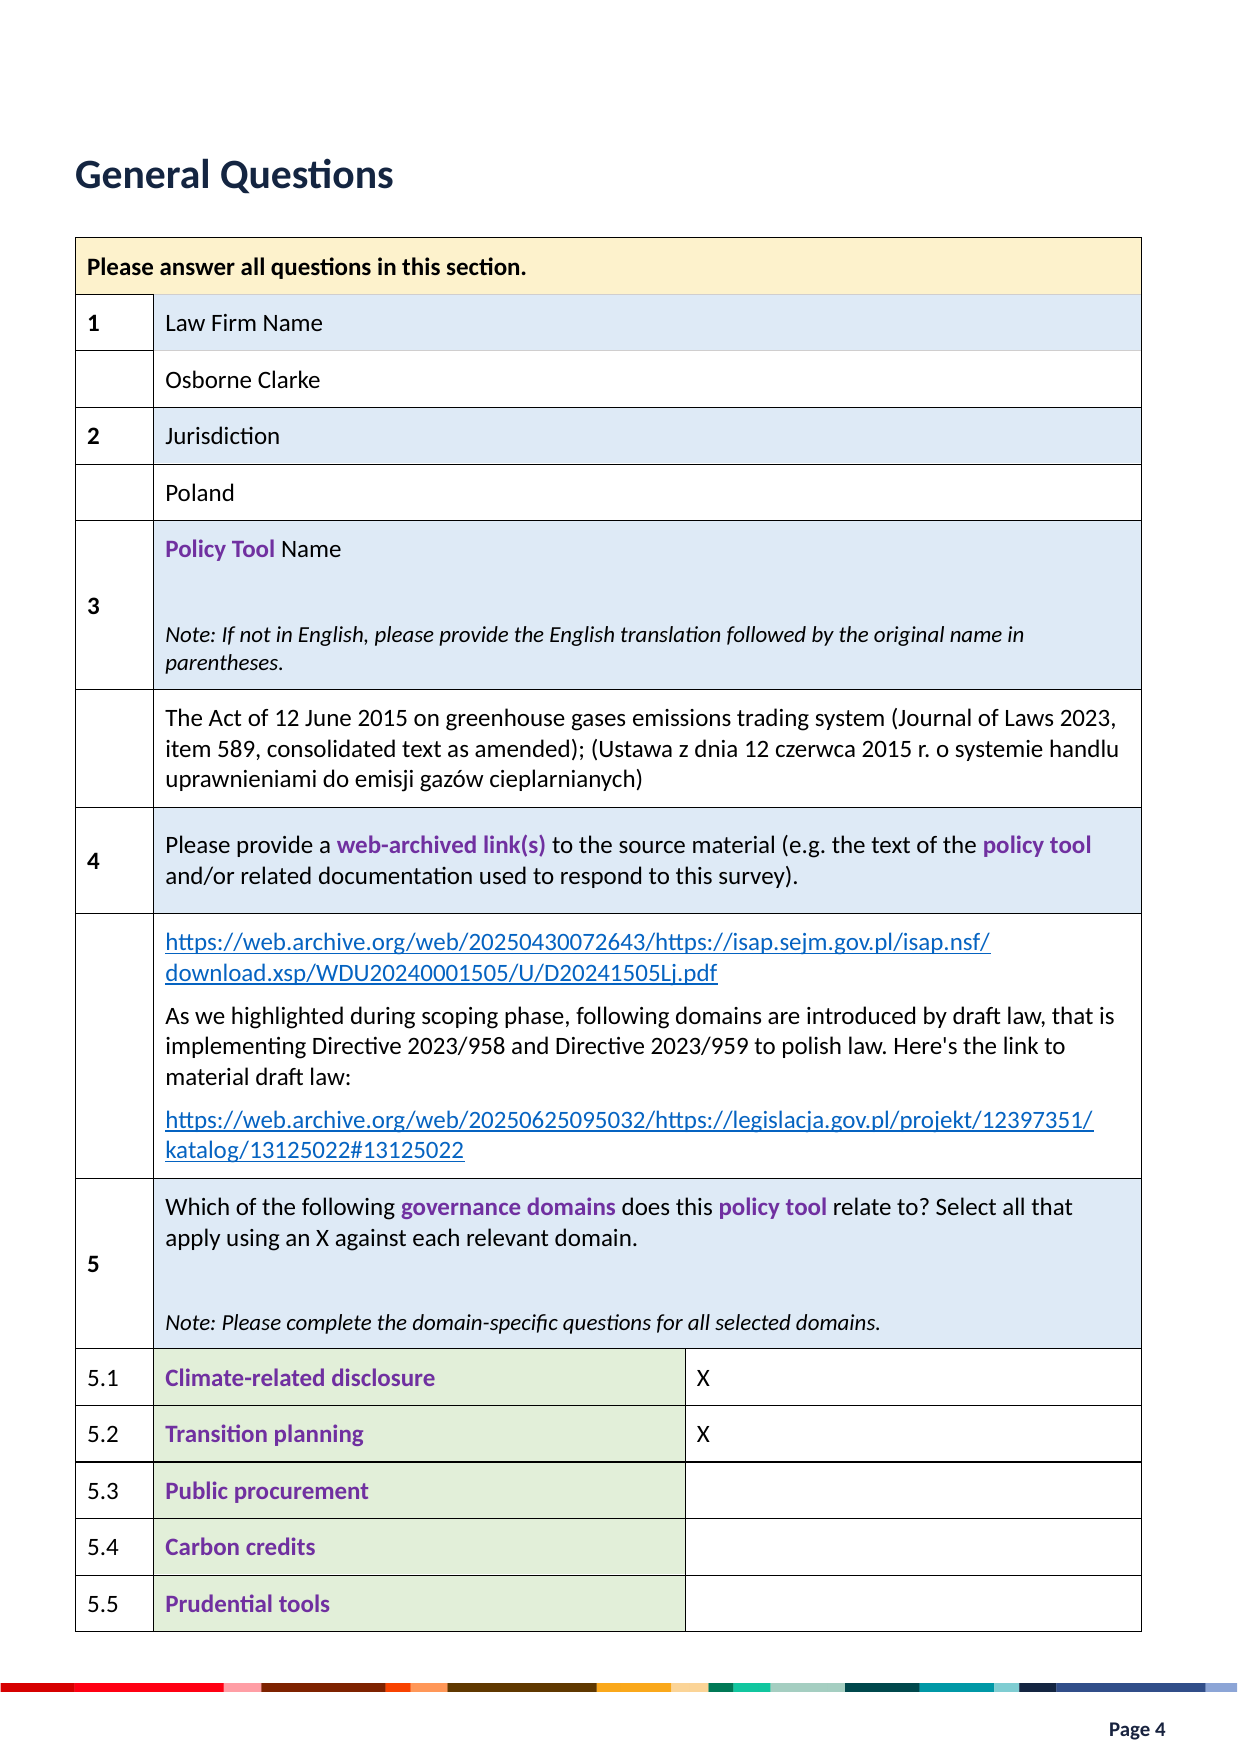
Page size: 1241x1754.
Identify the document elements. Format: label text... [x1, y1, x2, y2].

table_cell Law Firm Name [154, 295, 1141, 350]
table_cell 5.4 [76, 1519, 153, 1574]
table_cell [686, 1463, 1141, 1518]
picture [0, 1683, 1236, 1692]
table_cell Which of the following governance domains does this policy tool relate to? Select all that apply using an X against each relevant domain. Note: Please complete the domain-specific questions for all selected domains. [154, 1179, 1141, 1348]
table_cell 5.3 [76, 1463, 153, 1518]
table_cell Policy Tool Name Note: If not in English, please provide the English translation followed by the original name in parentheses. [154, 521, 1141, 689]
table_cell Public procurement [154, 1463, 685, 1518]
table_cell Jurisdiction [154, 408, 1141, 463]
table_cell Osborne Clarke [154, 351, 1141, 407]
table_cell X [686, 1349, 1141, 1405]
table_cell Prudential tools [154, 1576, 685, 1631]
table_cell https://web.archive.org/web/20250430072643/https://isap.sejm.gov.pl/isap.nsf/download.xsp/WDU20240001505/U/D20241505Lj.pdf As we highlighted during scoping phase, following domains are introduced by draft law, that is implementing Directive 2023/958 and Directive 2023/959 to polish law. Here's the link to material draft law: https://web.archive.org/web/20250625095032/https://legislacja.gov.pl/projekt/12397351/katalog/13125022#13125022 [154, 914, 1141, 1178]
table_cell The Act of 12 June 2015 on greenhouse gases emissions trading system (Journal of Laws 2023, item 589, consolidated text as amended); (Ustawa z dnia 12 czerwca 2015 r. o systemie handlu uprawnieniami do emisji gazów cieplarnianych) [154, 690, 1141, 807]
table_cell Poland [154, 465, 1141, 520]
table_cell 1 [76, 295, 153, 350]
table_cell Climate-related disclosure [154, 1349, 685, 1405]
table_cell 3 [76, 521, 153, 689]
table_header Please answer all questions in this section. [76, 238, 1141, 294]
table_cell [76, 465, 153, 520]
table_cell 5.2 [76, 1406, 153, 1461]
table_cell [686, 1576, 1141, 1631]
table_cell Carbon credits [154, 1519, 685, 1574]
subtitle General Questions [75, 148, 1165, 199]
table_cell 5.1 [76, 1349, 153, 1405]
table_cell [76, 914, 153, 1178]
table_cell [76, 351, 153, 407]
table_cell [686, 1519, 1141, 1574]
table_cell [76, 690, 153, 807]
table_cell 4 [76, 808, 153, 913]
table_cell Please provide a web-archived link(s) to the source material (e.g. the text of the policy tool and/or related documentation used to respond to this survey). [154, 808, 1141, 913]
table_cell 5.5 [76, 1576, 153, 1631]
table_cell X [686, 1406, 1141, 1461]
table_cell Transition planning [154, 1406, 685, 1461]
table_cell 2 [76, 408, 153, 463]
table_cell 5 [76, 1179, 153, 1348]
